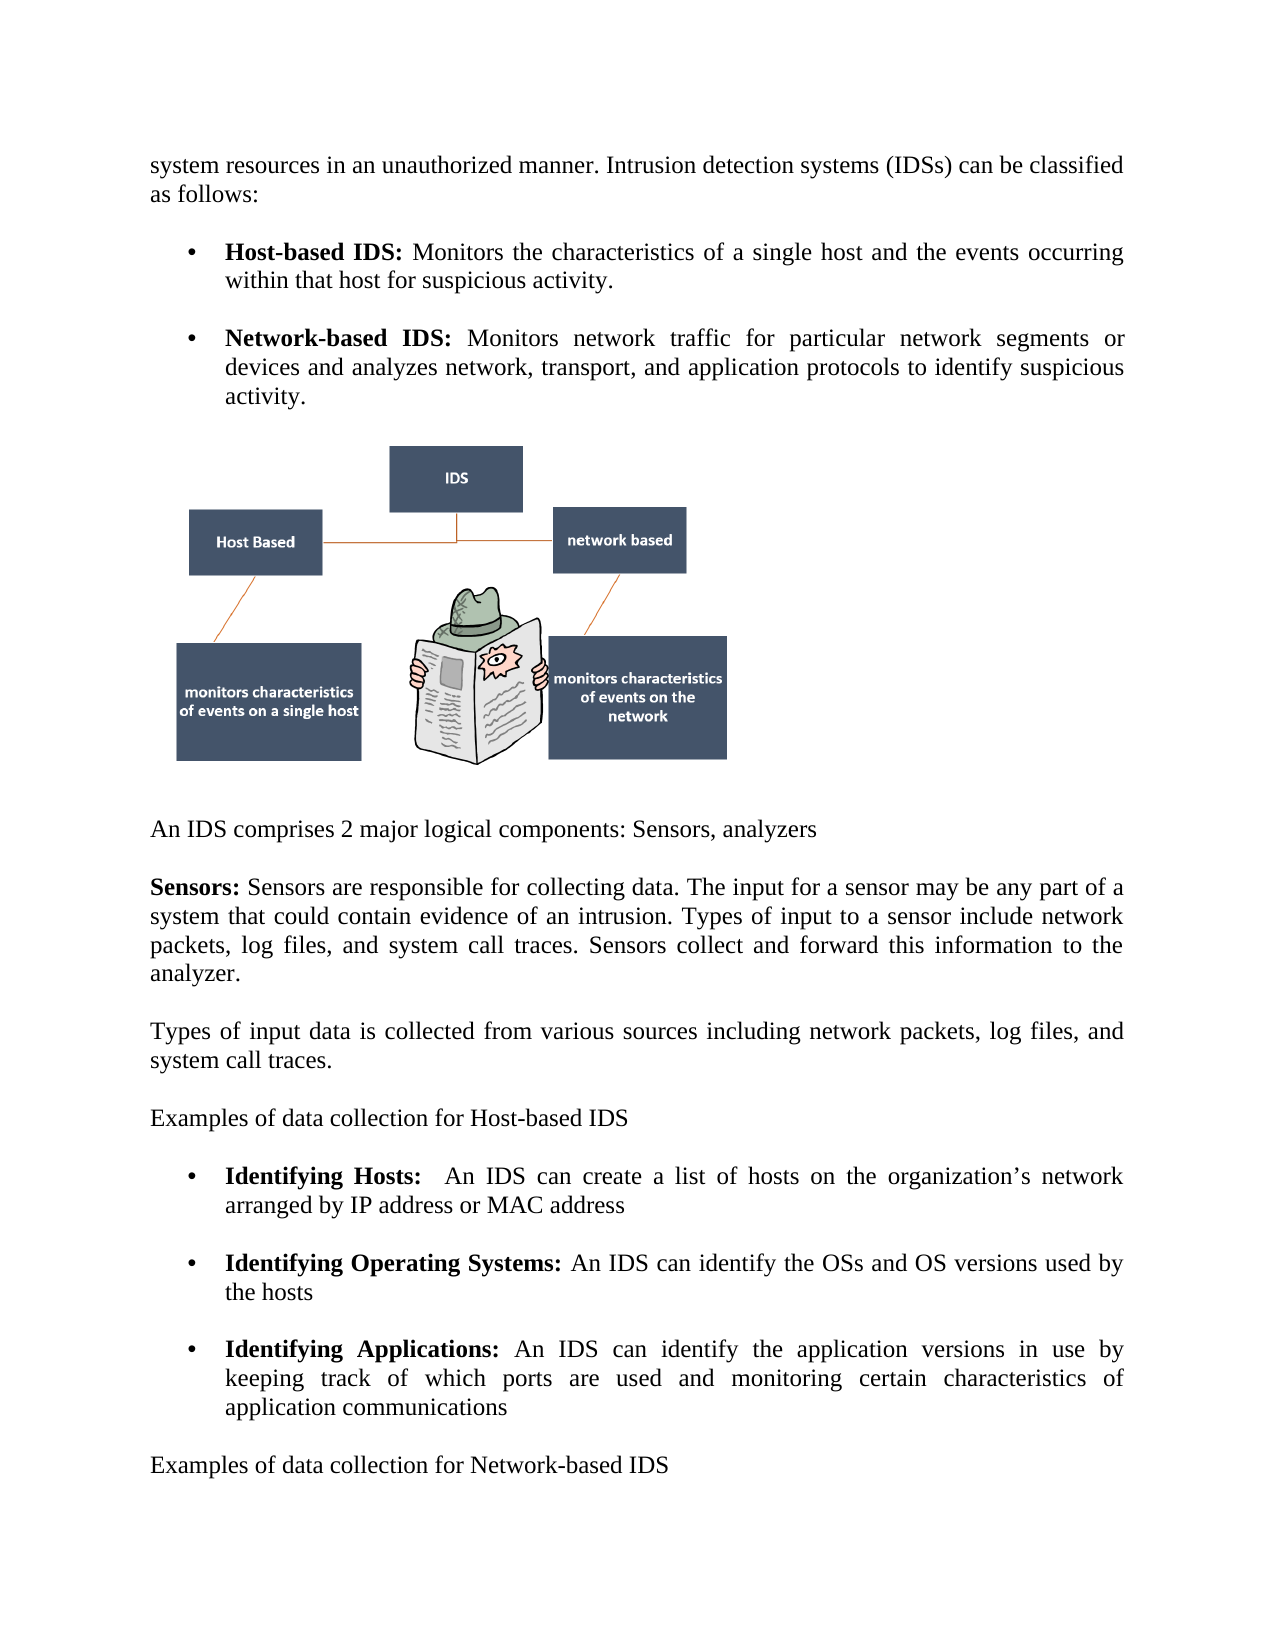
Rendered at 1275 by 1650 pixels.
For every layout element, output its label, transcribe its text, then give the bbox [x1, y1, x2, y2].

list Identifying Operating Systems: An IDS can identify the OSs and OS versions used by the hosts [187, 1248, 1125, 1305]
list Network-based IDS: Monitors network traffic for particular network segments or devices and analyzes network, transport, and application protocols to identify suspicious activity. [187, 323, 1125, 410]
text Types of input data is collected from various sources including network packets, log files, and system call traces. [150, 1016, 1125, 1074]
list Identifying Applications: An IDS can identify the application versions in use by keeping track of which ports are used and monitoring certain characteristics of application communications [187, 1334, 1125, 1421]
text Examples of data collection for Host-based IDS [150, 1103, 1125, 1132]
text Sensors: Sensors are responsible for collecting data. The input for a sensor may be any part of a system that could contain evidence of an intrusion. Types of input to a sensor include network packets, log files, and system call traces. Sensors collect and forward this information to the analyzer. [150, 872, 1125, 987]
text Examples of data collection for Network-based IDS [150, 1450, 1125, 1479]
list Host-based IDS: Monitors the characteristics of a single host and the events occurring within that host for suspicious activity. [187, 237, 1125, 294]
list Identifying Hosts: An IDS can create a list of hosts on the organization’s network arranged by IP address or MAC address [187, 1161, 1125, 1218]
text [150, 150, 1125, 207]
text An IDS comprises 2 major logical components: Sensors, analyzers [150, 814, 1125, 843]
